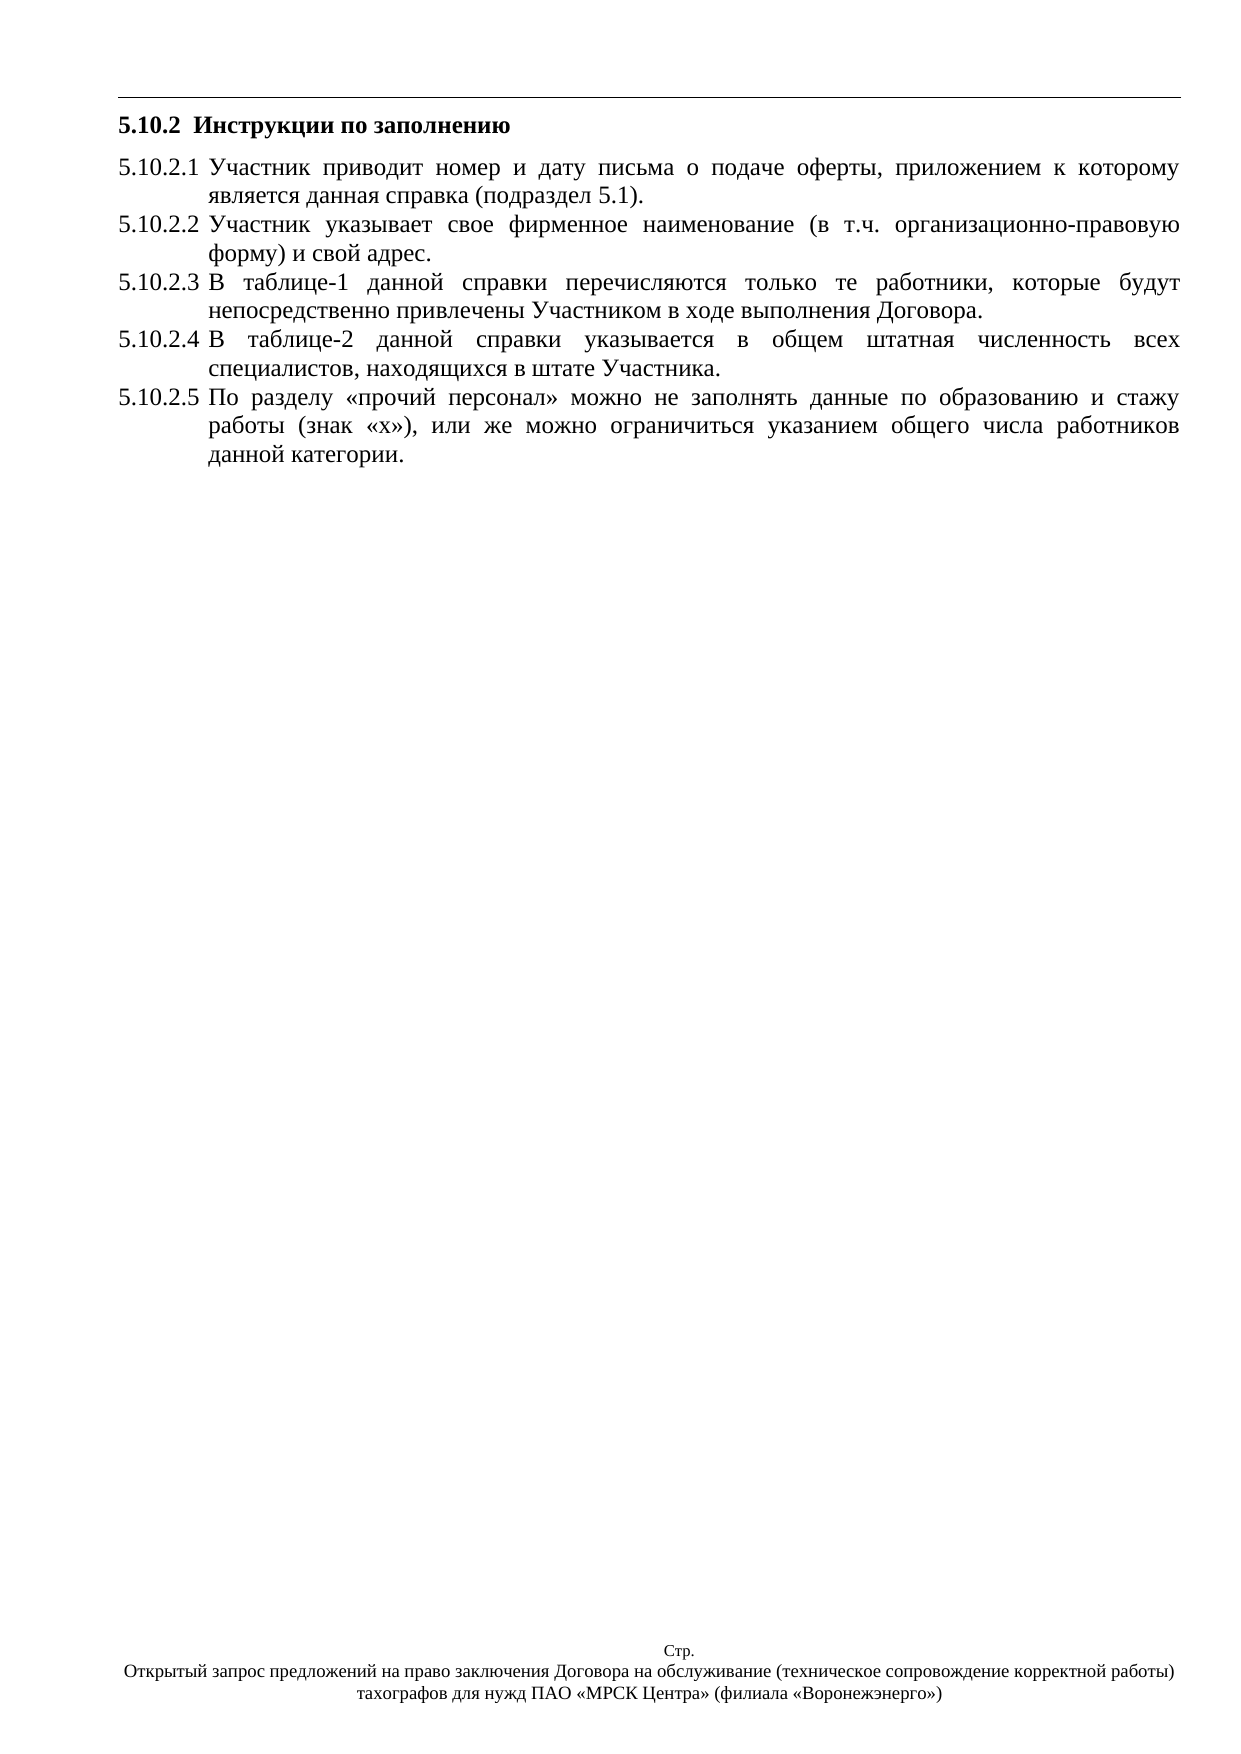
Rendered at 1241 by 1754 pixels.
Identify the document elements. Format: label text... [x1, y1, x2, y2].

subtitle Инструкции по заполнению [118, 111, 1181, 139]
list По разделу «прочий персонал» можно не заполнять данные по образованию и стажу работы (знак «х»), или же можно ограничиться указанием общего числа работников данной категории. [118, 382, 1181, 468]
list В таблице-2 данной справки указывается в общем штатная численность всех специалистов, находящихся в штате Участника. [118, 324, 1181, 382]
list В таблице-1 данной справки перечисляются только те работники, которые будут непосредственно привлечены Участником в ходе выполнения Договора. [118, 267, 1181, 324]
list Участник указывает свое фирменное наименование (в т.ч. организационно-правовую форму) и свой адрес. [118, 209, 1181, 267]
list Участник приводит номер и дату письма о подаче оферты, приложением к которому является данная справка (подраздел 5.1). [118, 152, 1181, 209]
